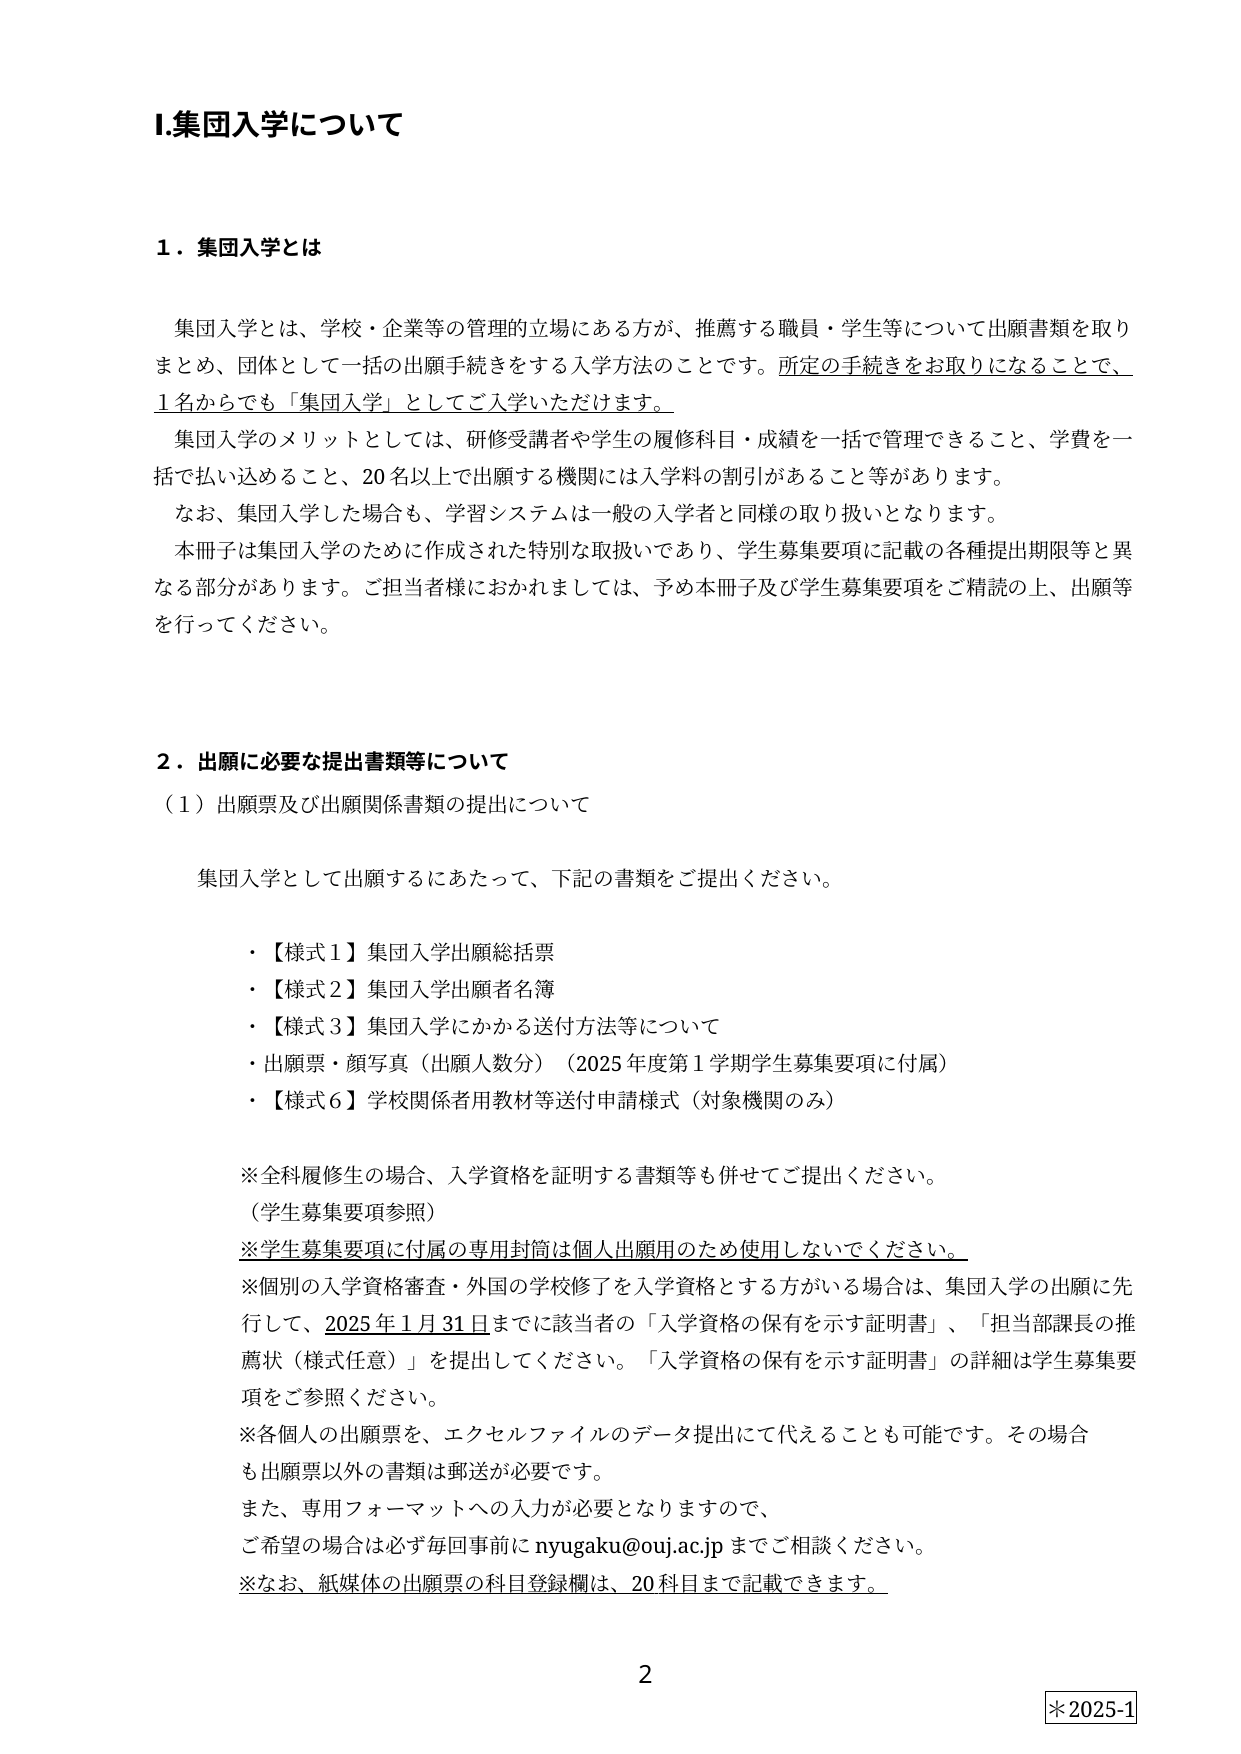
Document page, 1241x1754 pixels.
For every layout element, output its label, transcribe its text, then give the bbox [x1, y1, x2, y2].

list も出願票以外の書類は郵送が必要です。 [197, 1452, 1149, 1489]
list ・【様式１】集団入学出願総括票 [242, 933, 1137, 970]
list ・【様式２】集団入学出願者名簿 [242, 970, 1137, 1007]
list ・【様式６】学校関係者用教材等送付申請様式（対象機関のみ） [242, 1081, 1137, 1118]
text 集団入学とは [153, 228, 1137, 265]
list ※全科履修生の場合、入学資格を証明する書類等も併せてご提出ください。 [197, 1156, 1149, 1193]
list ※なお、紙媒体の出願票の科目登録欄は、20科目まで記載できます。 [197, 1563, 1149, 1601]
list ※個別の入学資格審査・外国の学校修了を入学資格とする方がいる場合は、集団入学の出願に先行して、2025年１月31日までに該当者の「入学資格の保有を示す証明書」、「担当部課長の推薦状（様式任意）」を提出してください。「入学資格の保有を示す証明書」の詳細は学生募集要項をご参照ください。 [241, 1267, 1137, 1415]
text 集団入学とは、学校・企業等の管理的立場にある方が、推薦する職員・学生等について出願書類を取りまとめ、団体として一括の出願手続きをする入学方法のことです。所定の手続きをお取りになることで、１名からでも「集団入学」としてご入学いただけます。 [153, 308, 1137, 420]
list ご希望の場合は必ず毎回事前にnyugaku@ouj.ac.jpまでご相談ください。 [197, 1526, 1149, 1563]
list また、専用フォーマットへの入力が必要となりますので、 [197, 1489, 1149, 1526]
list ・出願票・顔写真（出願人数分）（2025年度第１学期学生募集要項に付属） [242, 1044, 1137, 1081]
text Ⅰ.集団入学について [153, 86, 1137, 160]
list 集団入学として出願するにあたって、下記の書類をご提出ください。 [197, 859, 1137, 896]
list （学生募集要項参照） [197, 1193, 1149, 1230]
text 集団入学のメリットとしては、研修受講者や学生の履修科目・成績を一括で管理できること、学費を一括で払い込めること、20名以上で出願する機関には入学料の割引があること等があります。 [153, 420, 1137, 494]
text なお、集団入学した場合も、学習システムは一般の入学者と同様の取り扱いとなります。 [153, 494, 1137, 531]
text （１）出願票及び出願関係書類の提出について [153, 785, 1137, 822]
list ※各個人の出願票を、エクセルファイルのデータ提出にて代えることも可能です。その場合 [197, 1415, 1149, 1452]
text 本冊子は集団入学のために作成された特別な取扱いであり、学生募集要項に記載の各種提出期限等と異なる部分があります。ご担当者様におかれましては、予め本冊子及び学生募集要項をご精読の上、出願等を行ってください。 [153, 531, 1137, 642]
list ※学生募集要項に付属の専用封筒は個人出願用のため使用しないでください。 [197, 1230, 1149, 1267]
list ・【様式３】集団入学にかかる送付方法等について [153, 1007, 1137, 1044]
text 出願に必要な提出書類等について [153, 741, 1137, 778]
